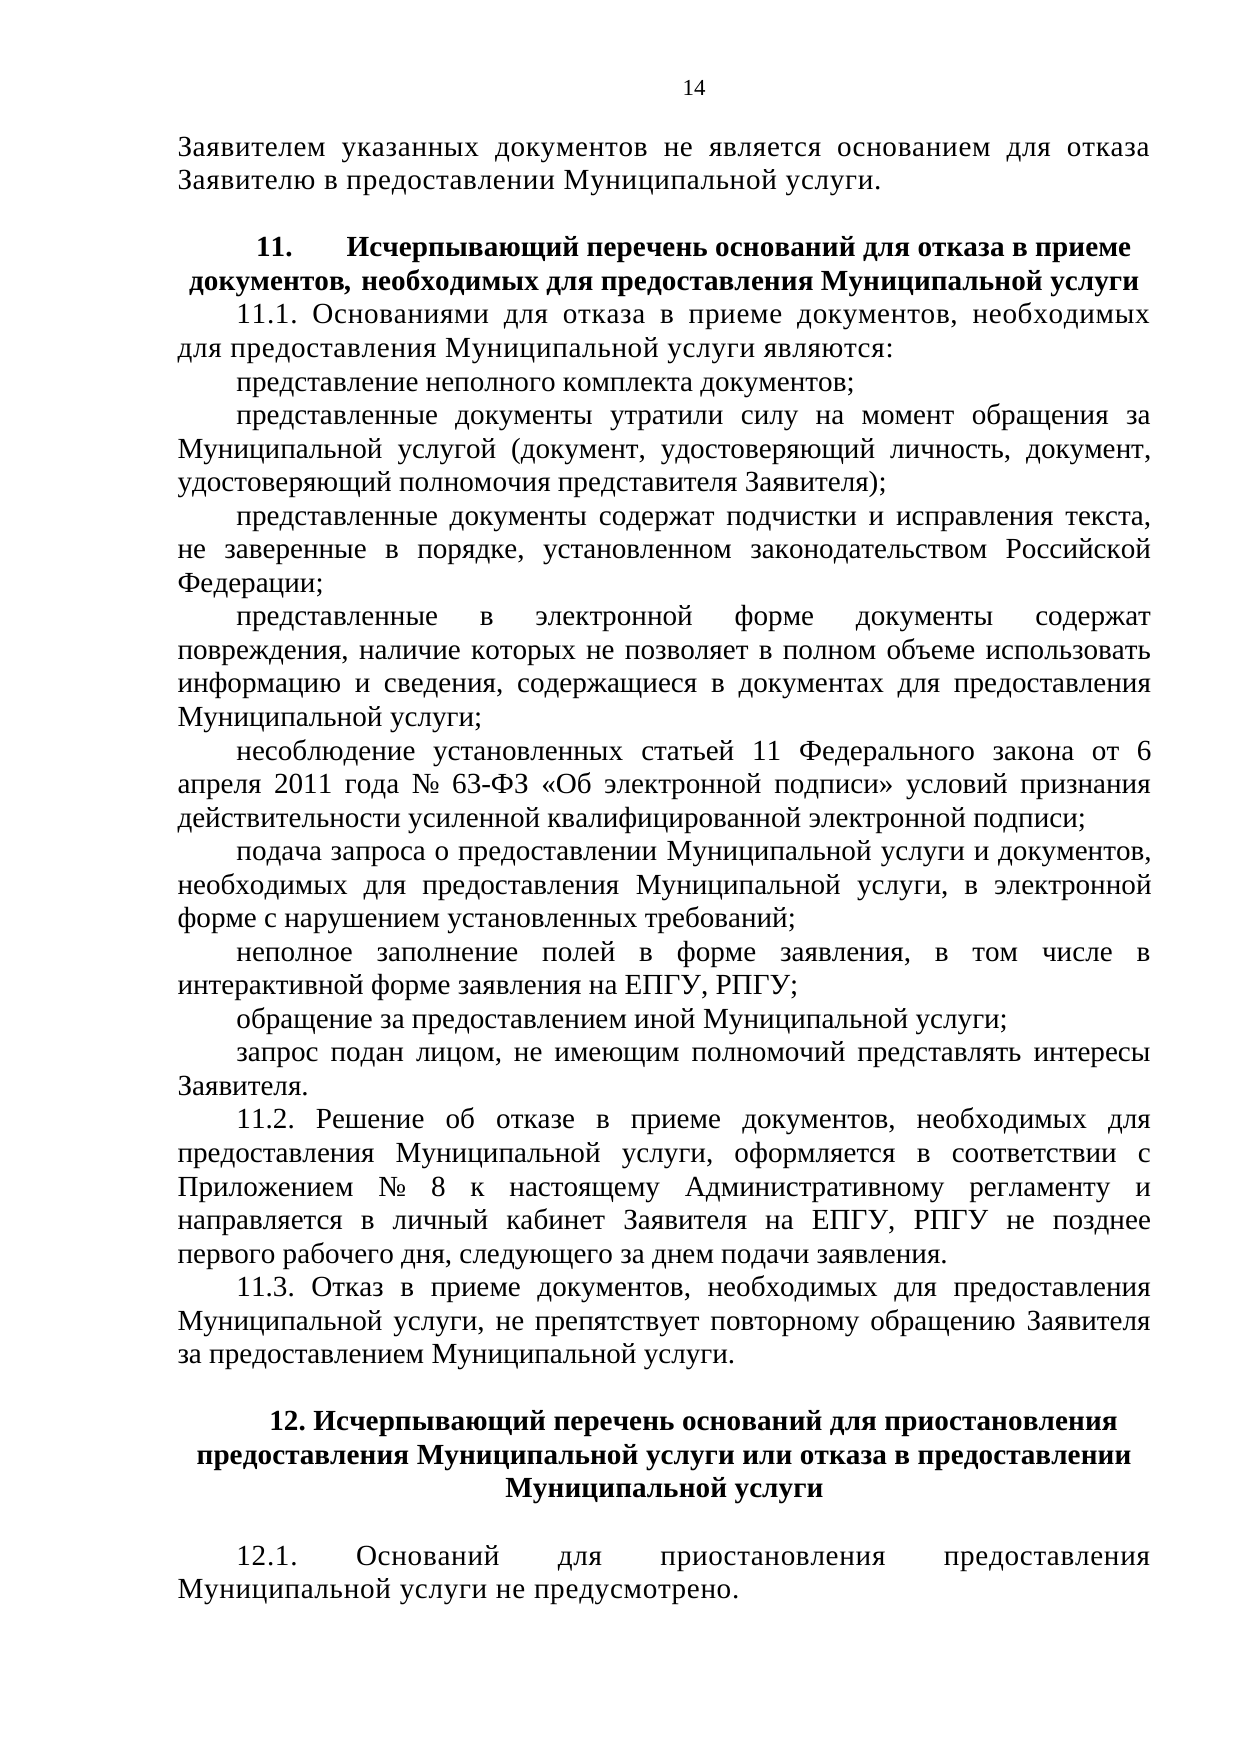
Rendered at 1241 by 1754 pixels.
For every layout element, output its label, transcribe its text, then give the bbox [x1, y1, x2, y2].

text представленные документы утратили силу на момент обращения за Муниципальной услугой (документ, удостоверяющий личность, документ, удостоверяющий полномочия представителя Заявителя); [177, 397, 1152, 498]
list представленные в электронной форме документы содержат повреждения, наличие которых не позволяет в полном объеме использовать информацию и сведения, содержащиеся в документах для предоставления Муниципальной услуги; [177, 598, 1152, 733]
text обращение за предоставлением иной Муниципальной услуги; [177, 1001, 1152, 1034]
text 12.1. Оснований для приостановления предоставления Муниципальной услуги не предусмотрено. [177, 1538, 1152, 1605]
list неполное заполнение полей в форме заявления, в том числе в интерактивной форме заявления на ЕПГУ, РПГУ; [177, 934, 1152, 1001]
list 11.3. Отказ в приеме документов, необходимых для предоставления Муниципальной услуги, не препятствует повторному обращению Заявителя за предоставлением Муниципальной услуги. [177, 1269, 1152, 1370]
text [177, 129, 1152, 196]
text 12. Исчерпывающий перечень оснований для приостановления предоставления Муниципальной услуги или отказа в предоставлении Муниципальной услуги [177, 1403, 1152, 1504]
list несоблюдение установленных статьей 11 Федерального закона от 6 апреля 2011 года № 63-ФЗ «Об электронной подписи» условий признания действительности усиленной квалифицированной электронной подписи; [177, 733, 1152, 833]
list подача запроса о предоставлении Муниципальной услуги и документов, необходимых для предоставления Муниципальной услуги, в электронной форме с нарушением установленных требований; [177, 833, 1152, 934]
list представление неполного комплекта документов; [177, 364, 1152, 397]
text 11.1. Основаниями для отказа в приеме документов, необходимых для предоставления Муниципальной услуги являются: [177, 297, 1152, 364]
list Исчерпывающий перечень оснований для отказа в приеме документов, необходимых для предоставления Муниципальной услуги [177, 229, 1152, 297]
list 11.2. Решение об отказе в приеме документов, необходимых для предоставления Муниципальной услуги, оформляется в соответствии с Приложением № 8 к настоящему Административному регламенту и направляется в личный кабинет Заявителя на ЕПГУ, РПГУ не позднее первого рабочего дня, следующего за днем подачи заявления. [177, 1102, 1152, 1269]
list запрос подан лицом, не имеющим полномочий представлять интересы Заявителя. [177, 1034, 1152, 1102]
list представленные документы содержат подчистки и исправления текста, не заверенные в порядке, установленном законодательством Российской Федерации; [177, 498, 1152, 598]
